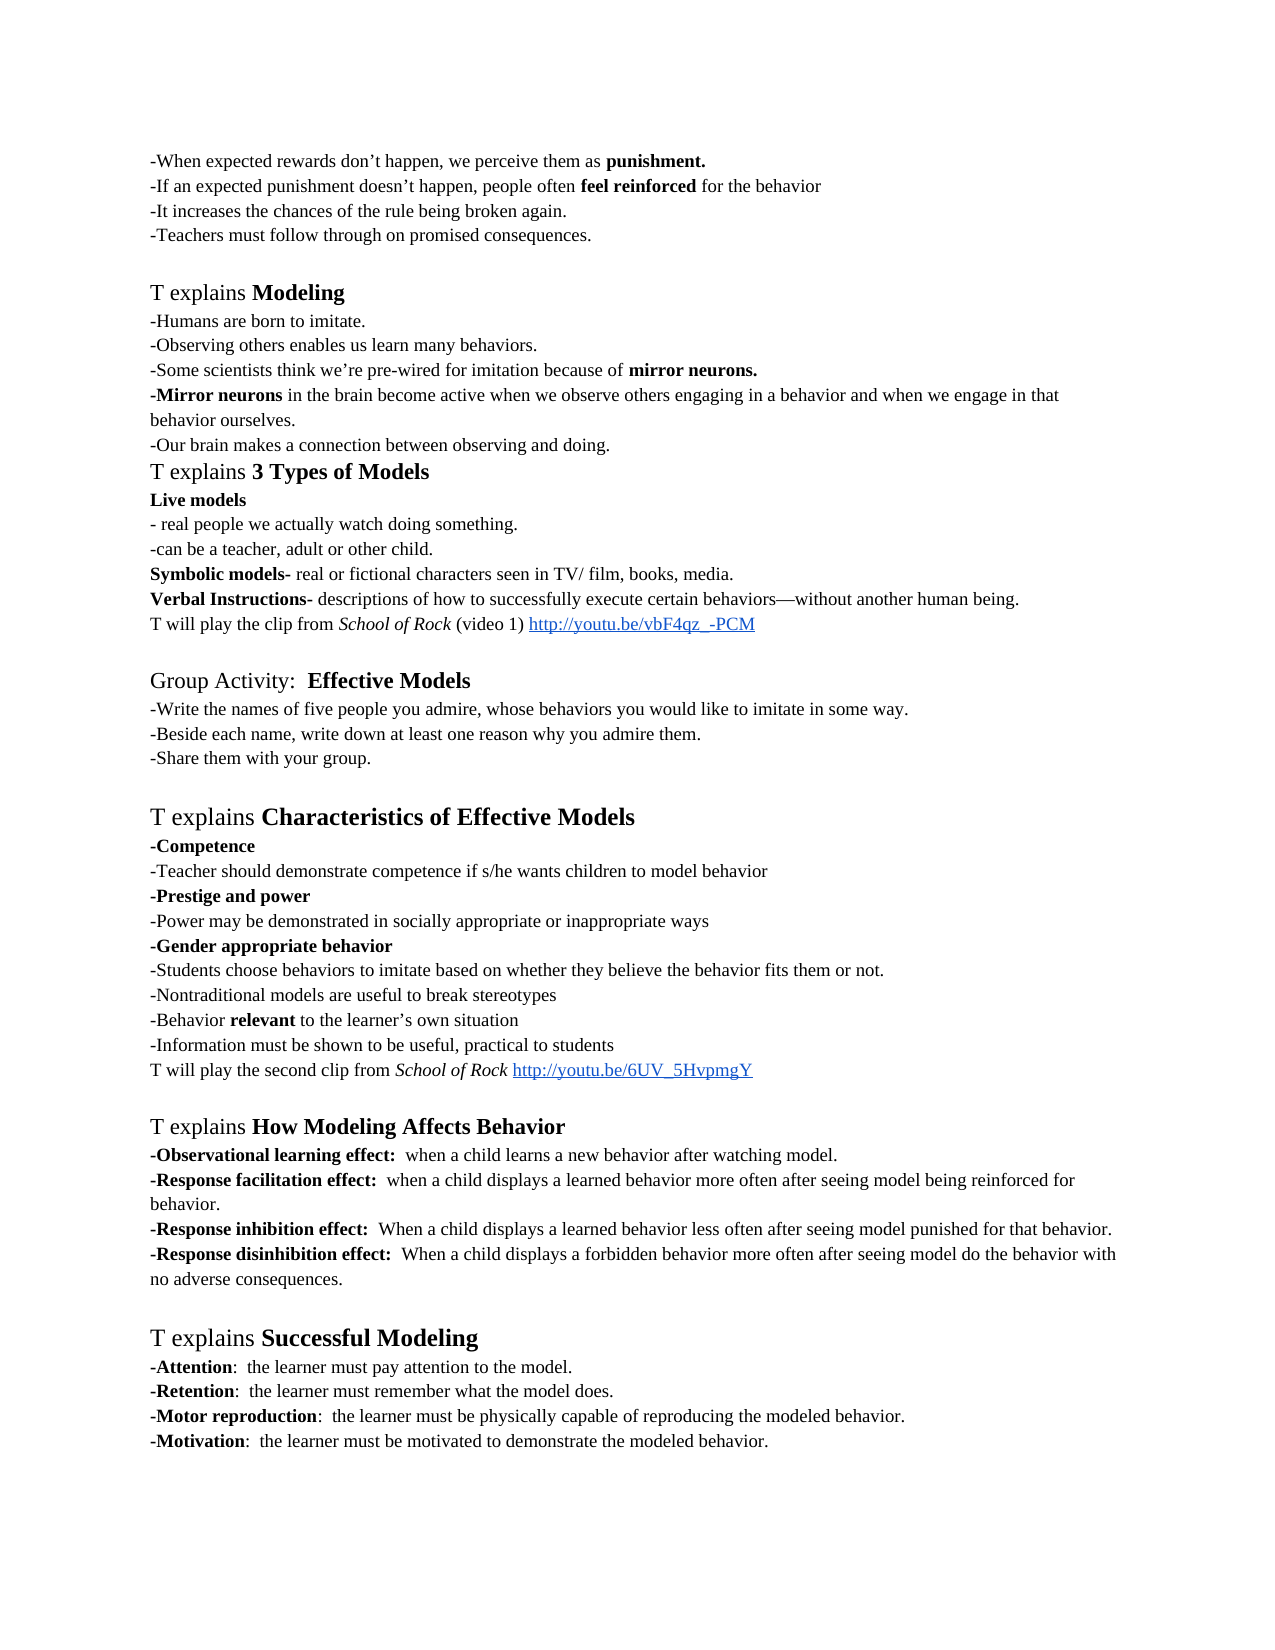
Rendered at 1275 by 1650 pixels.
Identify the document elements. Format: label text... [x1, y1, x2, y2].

text -Write the names of five people you admire, whose behaviors you would like to imitate in some way. [150, 698, 1125, 719]
text -Response inhibition effect: When a child displays a learned behavior less often after seeing model punished for that behavior. [150, 1218, 1125, 1239]
text T explains 3 Types of Models [150, 458, 1125, 485]
text T will play the clip from School of Rock (video 1) http://youtu.be/vbF4qz_-PCM [150, 612, 1125, 634]
text -Attention: the learner must pay attention to the model. [150, 1356, 1125, 1377]
text T explains Successful Modeling [150, 1323, 1125, 1351]
text -Response facilitation effect: when a child displays a learned behavior more often after seeing model being reinforced for behavior. [150, 1168, 1125, 1215]
text -Teacher should demonstrate competence if s/he wants children to model behavior [150, 860, 1125, 882]
text Live models - real people we actually watch doing something. [150, 488, 1125, 535]
text -Motor reproduction: the learner must be physically capable of reproducing the modeled behavior. [150, 1405, 1125, 1427]
text T explains Characteristics of Effective Models [150, 802, 1125, 831]
text T explains How Modeling Affects Behavior [150, 1083, 1125, 1140]
text -Prestige and power [150, 885, 1125, 906]
text -Beside each name, write down at least one reason why you admire them. [150, 722, 1125, 744]
text -Humans are born to imitate. [150, 309, 1125, 331]
text -Observing others enables us learn many behaviors. [150, 334, 1125, 356]
text -Some scientists think we’re pre-wired for imitation because of mirror neurons. [150, 359, 1125, 381]
text -Mirror neurons in the brain become active when we observe others engaging in a behavior and when we engage in that behavior ourselves. [150, 384, 1125, 430]
text -Behavior relevant to the learner’s own situation [150, 1009, 1125, 1030]
text Verbal Instructions- descriptions of how to successfully execute certain behaviors—without another human being. [150, 588, 1125, 609]
text -Power may be demonstrated in socially appropriate or inappropriate ways [150, 910, 1125, 931]
text -can be a teacher, adult or other child. [150, 538, 1125, 560]
text -Nontraditional models are useful to break stereotypes [150, 984, 1125, 1006]
text -When expected rewards don’t happen, we perceive them as punishment. [150, 150, 1125, 172]
text -If an expected punishment doesn’t happen, people often feel reinforced for the behavior [150, 175, 1125, 196]
text -Share them with your group. [150, 747, 1125, 769]
text -Response disinhibition effect: When a child displays a forbidden behavior more often after seeing model do the behavior with no adverse consequences. [150, 1243, 1125, 1289]
text Symbolic models- real or fictional characters seen in TV/ film, books, media. [150, 563, 1125, 584]
text -Information must be shown to be useful, practical to students [150, 1034, 1125, 1055]
text -It increases the chances of the rule being broken again. [150, 199, 1125, 221]
text -Observational learning effect: when a child learns a new behavior after watching model. [150, 1144, 1125, 1165]
text -Competence [150, 835, 1125, 857]
text -Motivation: the learner must be motivated to demonstrate the modeled behavior. [150, 1430, 1125, 1452]
text -Retention: the learner must remember what the model does. [150, 1380, 1125, 1402]
text -Students choose behaviors to imitate based on whether they believe the behavior fits them or not. [150, 959, 1125, 981]
text Group Activity: Effective Models [150, 667, 1125, 694]
text T explains Modeling [150, 279, 1125, 306]
text -Our brain makes a connection between observing and doing. [150, 433, 1125, 455]
text -Gender appropriate behavior [150, 934, 1125, 956]
text T will play the second clip from School of Rock http://youtu.be/6UV_5HvpmgY [150, 1058, 1125, 1080]
text -Teachers must follow through on promised consequences. [150, 224, 1125, 246]
